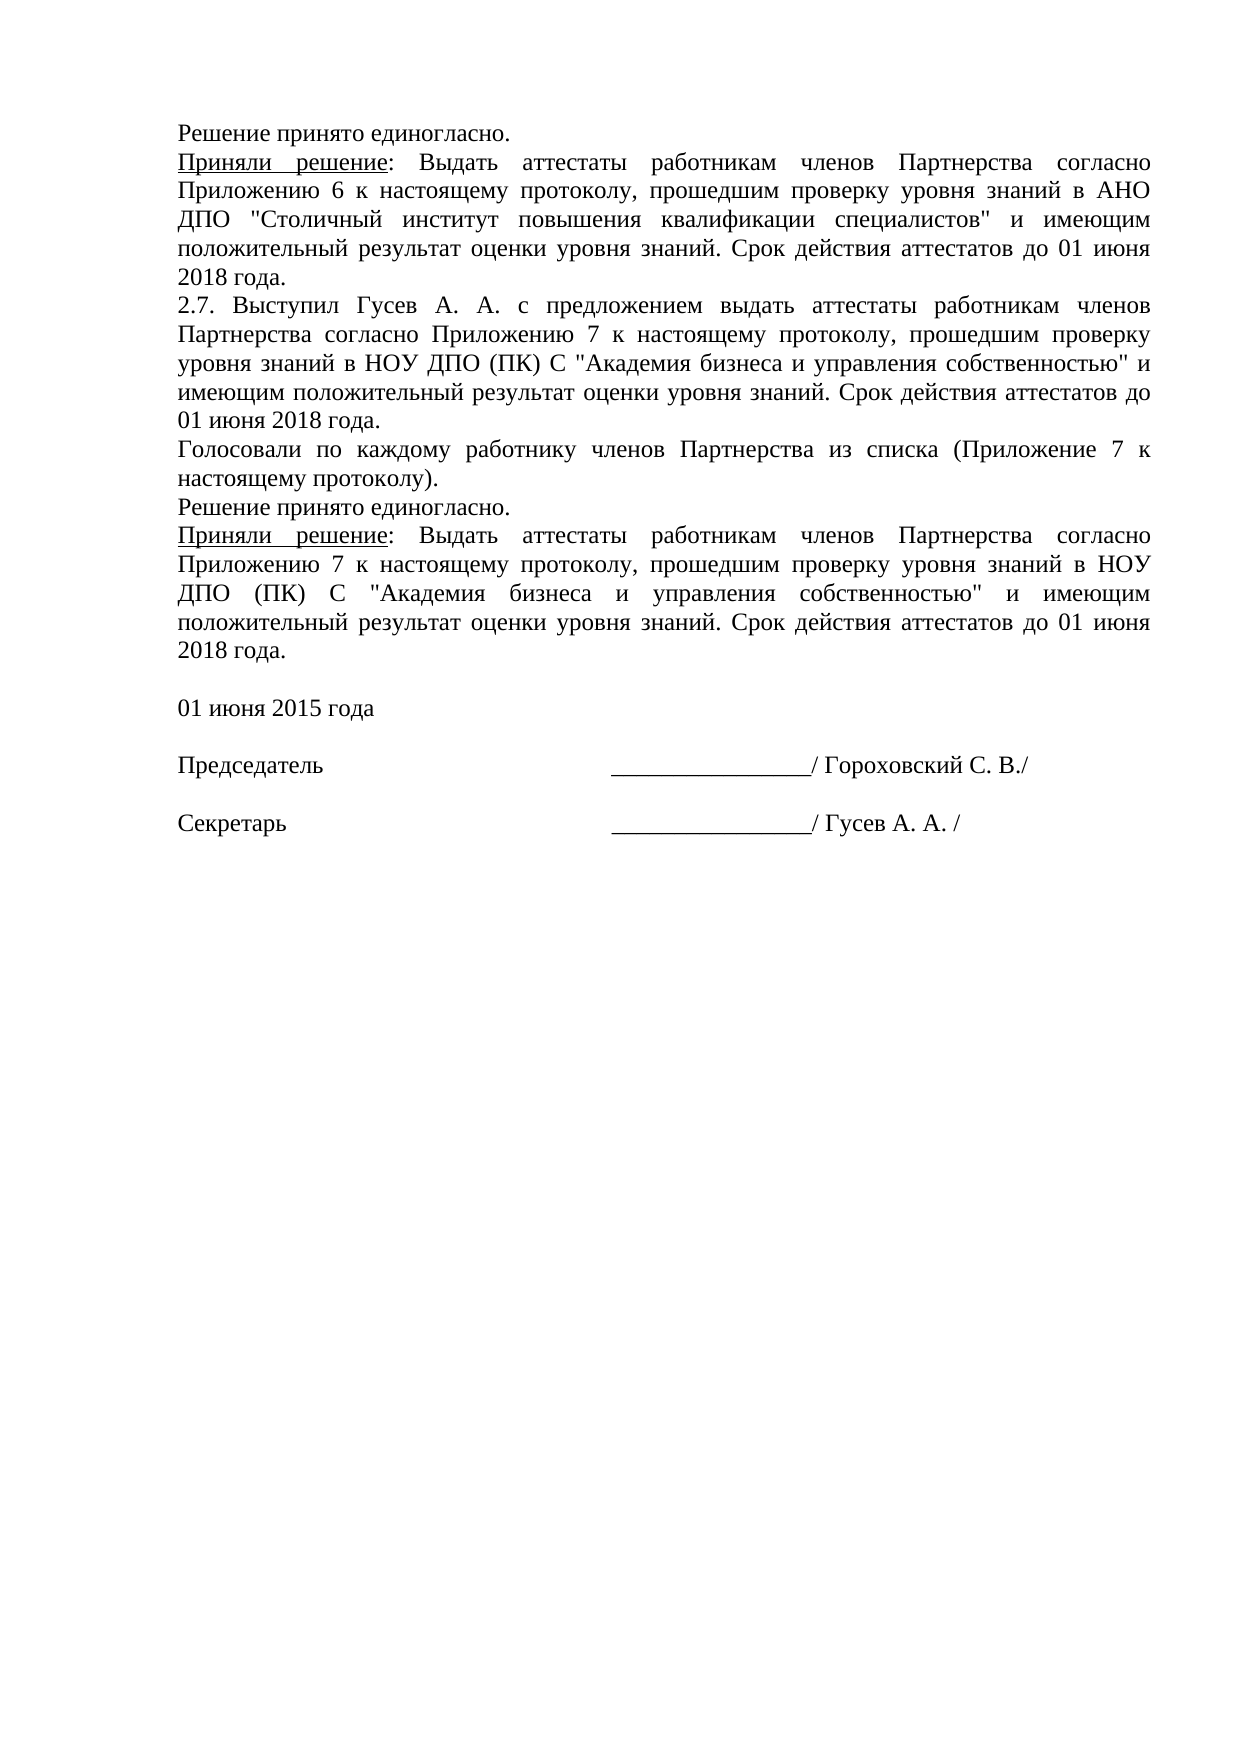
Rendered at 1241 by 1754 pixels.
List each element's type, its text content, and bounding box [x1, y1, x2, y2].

text Решение принято единогласно. [177, 492, 1152, 521]
text 01 июня 2015 года [177, 693, 1152, 722]
text 2.7. Выступил Гусев А. А. с предложением выдать аттестаты работникам членов Партнерства согласно Приложению 7 к настоящему протоколу, прошедшим проверку уровня знаний в НОУ ДПО (ПК) С "Академия бизнеса и управления собственностью" и имеющим положительный результат оценки уровня знаний. Срок действия аттестатов до 01 июня 2018 года. [177, 291, 1152, 434]
text Приняли решение: Выдать аттестаты работникам членов Партнерства согласно Приложению 7 к настоящему протоколу, прошедшим проверку уровня знаний в НОУ ДПО (ПК) С "Академия бизнеса и управления собственностью" и имеющим положительный результат оценки уровня знаний. Срок действия аттестатов до 01 июня 2018 года. [177, 521, 1152, 664]
text Председатель ________________/ Гороховский С. В. / [177, 751, 1152, 779]
text Секретарь ________________/ Гусев А. А. / [177, 808, 1152, 837]
text Решение принято единогласно. [177, 118, 1152, 147]
text Голосовали по каждому работнику членов Партнерства из списка (Приложение 7 к настоящему протоколу). [177, 434, 1152, 492]
text Приняли решение: Выдать аттестаты работникам членов Партнерства согласно Приложению 6 к настоящему протоколу, прошедшим проверку уровня знаний в АНО ДПО "Столичный институт повышения квалификации специалистов" и имеющим положительный результат оценки уровня знаний. Срок действия аттестатов до 01 июня 2018 года. [177, 147, 1152, 291]
